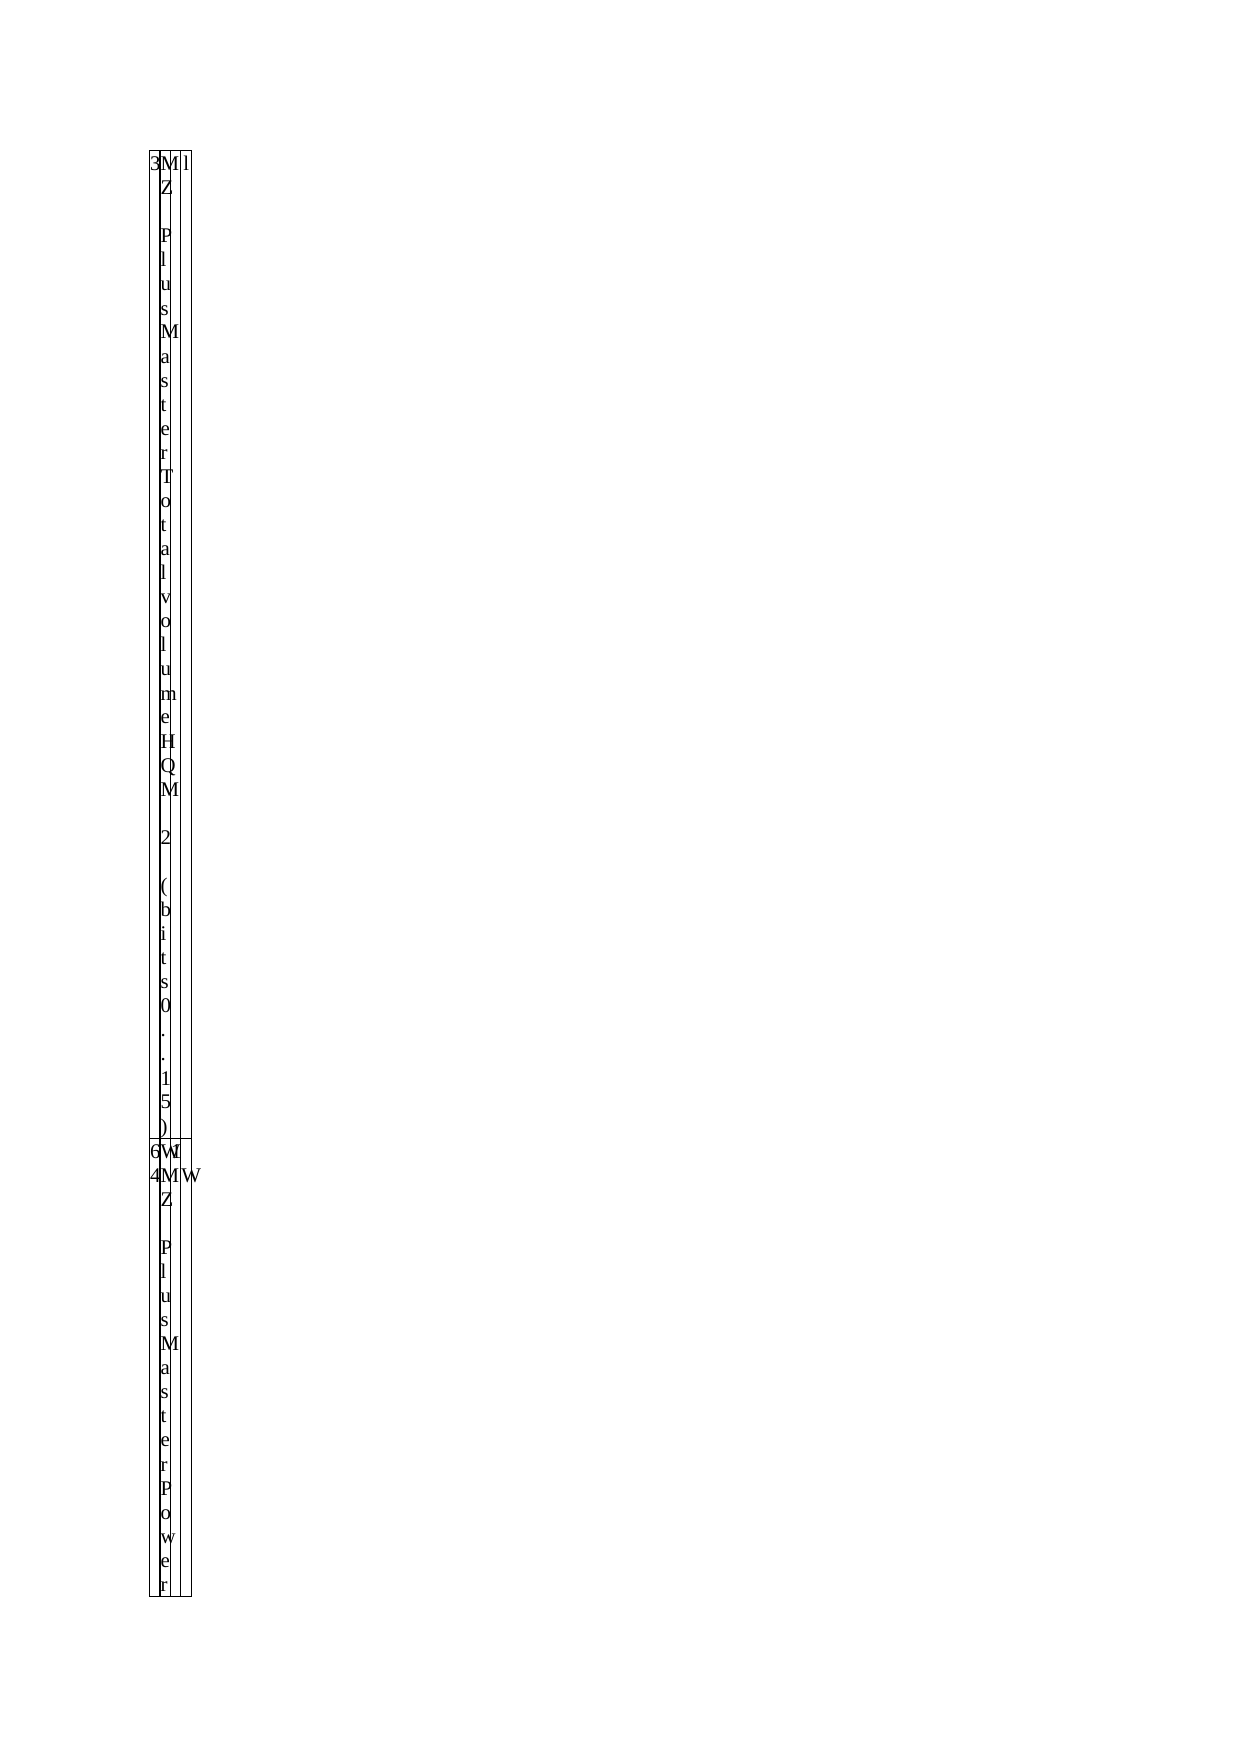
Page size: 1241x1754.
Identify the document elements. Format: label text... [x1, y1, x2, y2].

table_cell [161, 1206, 170, 1301]
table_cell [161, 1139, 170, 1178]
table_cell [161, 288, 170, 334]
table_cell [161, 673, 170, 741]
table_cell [161, 1338, 170, 1596]
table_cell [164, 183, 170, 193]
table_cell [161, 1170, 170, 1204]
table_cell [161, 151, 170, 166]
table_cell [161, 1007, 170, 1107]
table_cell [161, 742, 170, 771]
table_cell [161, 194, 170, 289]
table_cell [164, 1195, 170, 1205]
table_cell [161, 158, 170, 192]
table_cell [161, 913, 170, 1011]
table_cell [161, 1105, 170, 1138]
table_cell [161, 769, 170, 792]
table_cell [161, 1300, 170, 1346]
